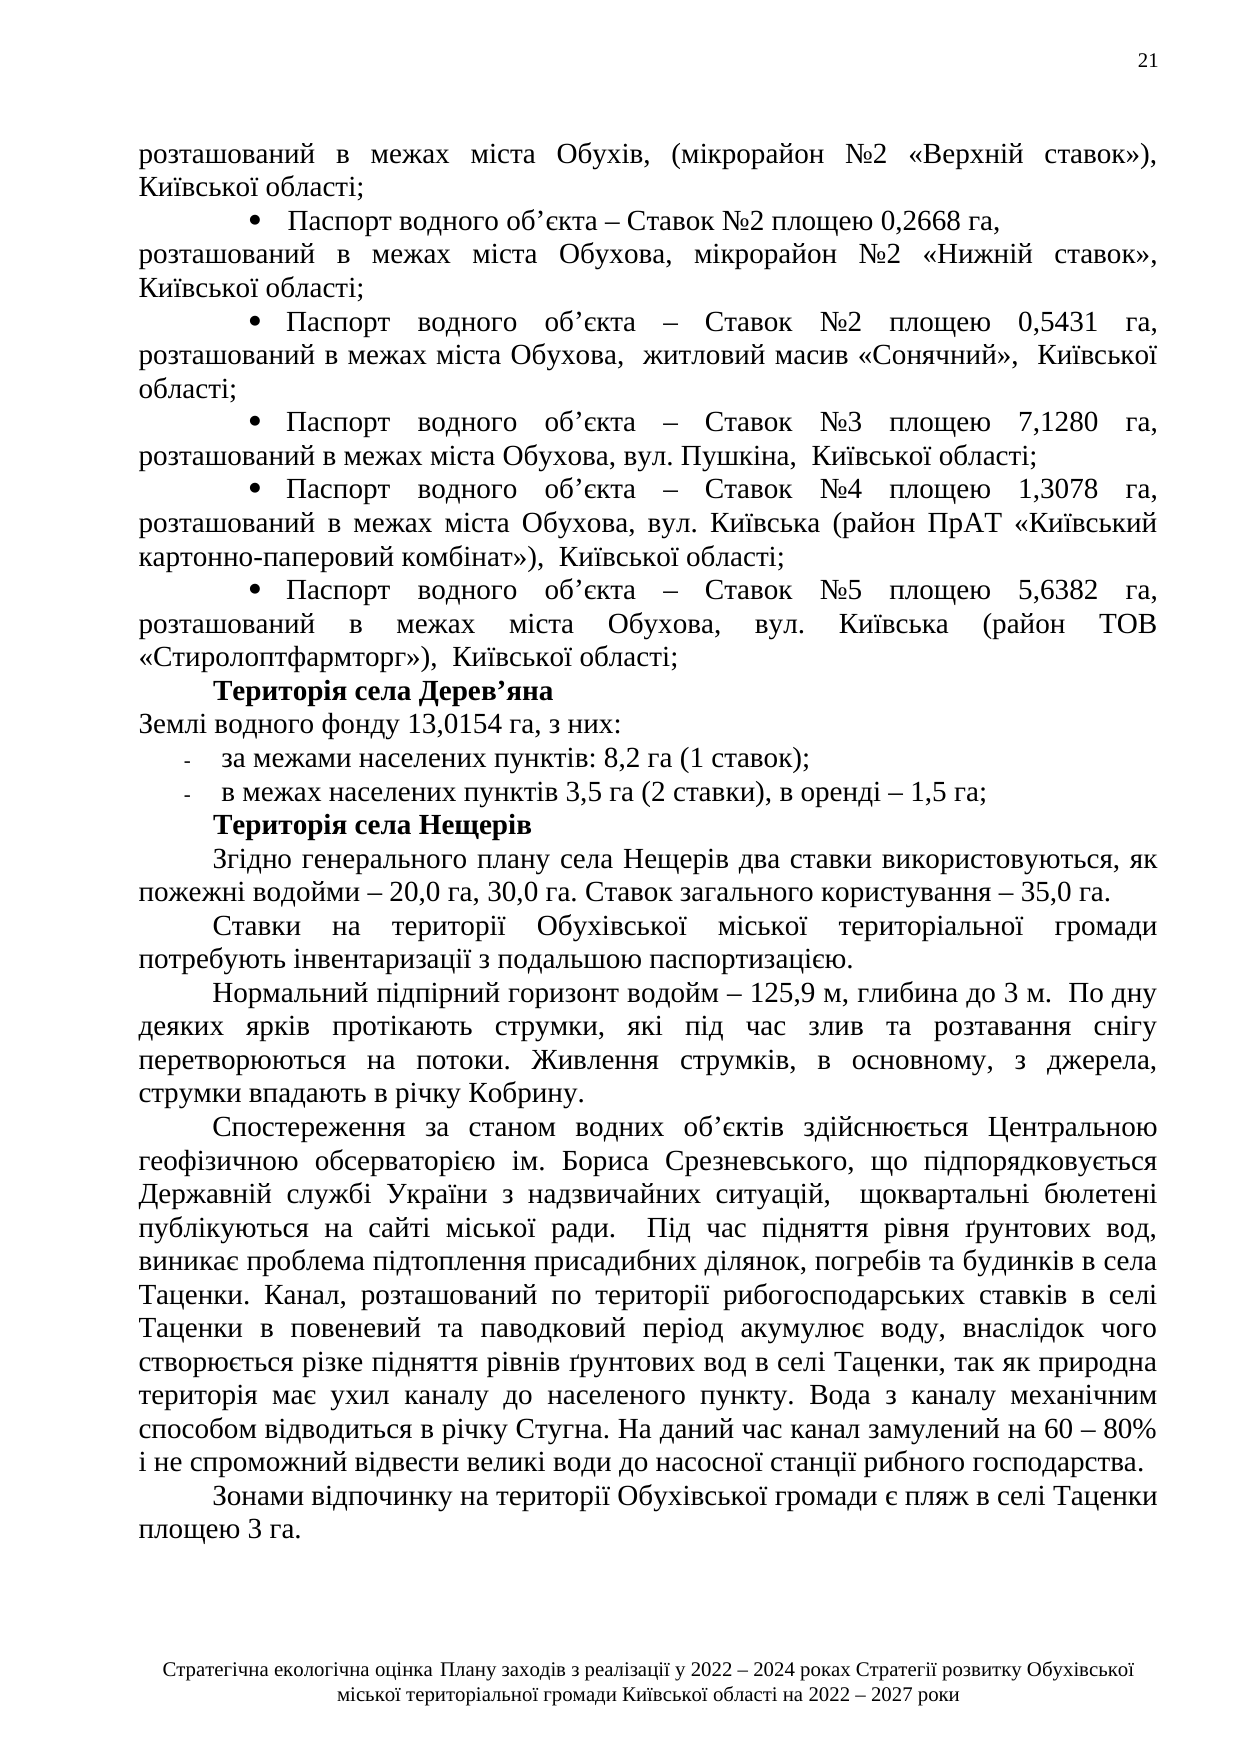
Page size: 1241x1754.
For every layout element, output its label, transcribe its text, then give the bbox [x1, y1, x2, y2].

text Ставки на території Обухівської міської територіальної громади потребують інвентаризації з подальшою паспортизацією. [138, 908, 1158, 975]
text Згідно генерального плану села Нещерів два ставки використовуються, як пожежні водойми – 20,0 га, 30,0 га. Ставок загального користування – 35,0 га. [138, 841, 1158, 908]
text Територія села Дерев’яна [138, 673, 1158, 707]
list Паспорт водного об’єкта – Ставок №3 площею 7,1280 га, розташований в межах міста Обухова, вул. Пушкіна, Київської області; [138, 404, 1158, 472]
list в межах населених пунктів 3,5 га (2 ставки), в оренді – 1,5 га; [184, 774, 1158, 807]
text Зонами відпочинку на території Обухівської громади є пляж в селі Таценки площею 3 га. [138, 1478, 1158, 1545]
text розташований в межах міста Обухів, (мікрорайон №2 «Верхній ставок»), Київської області; [138, 136, 1158, 203]
list Паспорт водного об’єкта – Ставок №5 площею 5,6382 га, розташований в межах міста Обухова, вул. Київська (район ТОВ «Стиролоптфармторг»), Київської області; [138, 572, 1158, 673]
list Паспорт водного об’єкта – Ставок №2 площею 0,2668 га, [250, 203, 1158, 237]
text розташований в межах міста Обухова, мікрорайон №2 «Нижній ставок», Київської області; [138, 237, 1158, 304]
list Паспорт водного об’єкта – Ставок №4 площею 1,3078 га, розташований в межах міста Обухова, вул. Київська (район ПрАТ «Київський картонно-паперовий комбінат»), Київської області; [138, 472, 1158, 572]
list за межами населених пунктів: 8,2 га (1 ставок); [184, 740, 1158, 774]
text Нормальний підпірний горизонт водойм – 125,9 м, глибина до 3 м. По дну деяких ярків протікають струмки, які під час злив та розтавання снігу перетворюються на потоки. Живлення струмків, в основному, з джерела, струмки впадають в річку Кобрину. [138, 975, 1158, 1109]
text Територія села Нещерів [138, 807, 1158, 841]
text Землі водного фонду 13,0154 га, з них: [138, 707, 1158, 740]
list Паспорт водного об’єкта – Ставок №2 площею 0,5431 га, розташований в межах міста Обухова, житловий масив «Сонячний», Київської області; [138, 304, 1158, 404]
text Спостереження за станом водних об’єктів здійснюється Центральною геофізичною обсерваторією ім. Бориса Срезневського, що підпорядковується Державній службі України з надзвичайних ситуацій, щоквартальні бюлетені публікуються на сайті міської ради. Під час підняття рівня ґрунтових вод, виникає проблема підтоплення присадибних ділянок, погребів та будинків в села Таценки. Канал, розташований по території рибогосподарських ставків в селі Таценки в повеневий та паводковий період акумулює воду, внаслідок чого створюється різке підняття рівнів ґрунтових вод в селі Таценки, так як природна територія має ухил каналу до населеного пункту. Вода з каналу механічним способом відводиться в річку Стугна. На даний час канал замулений на 60 – 80% і не спроможний відвести великі води до насосної станції рибного господарства. [138, 1109, 1158, 1478]
